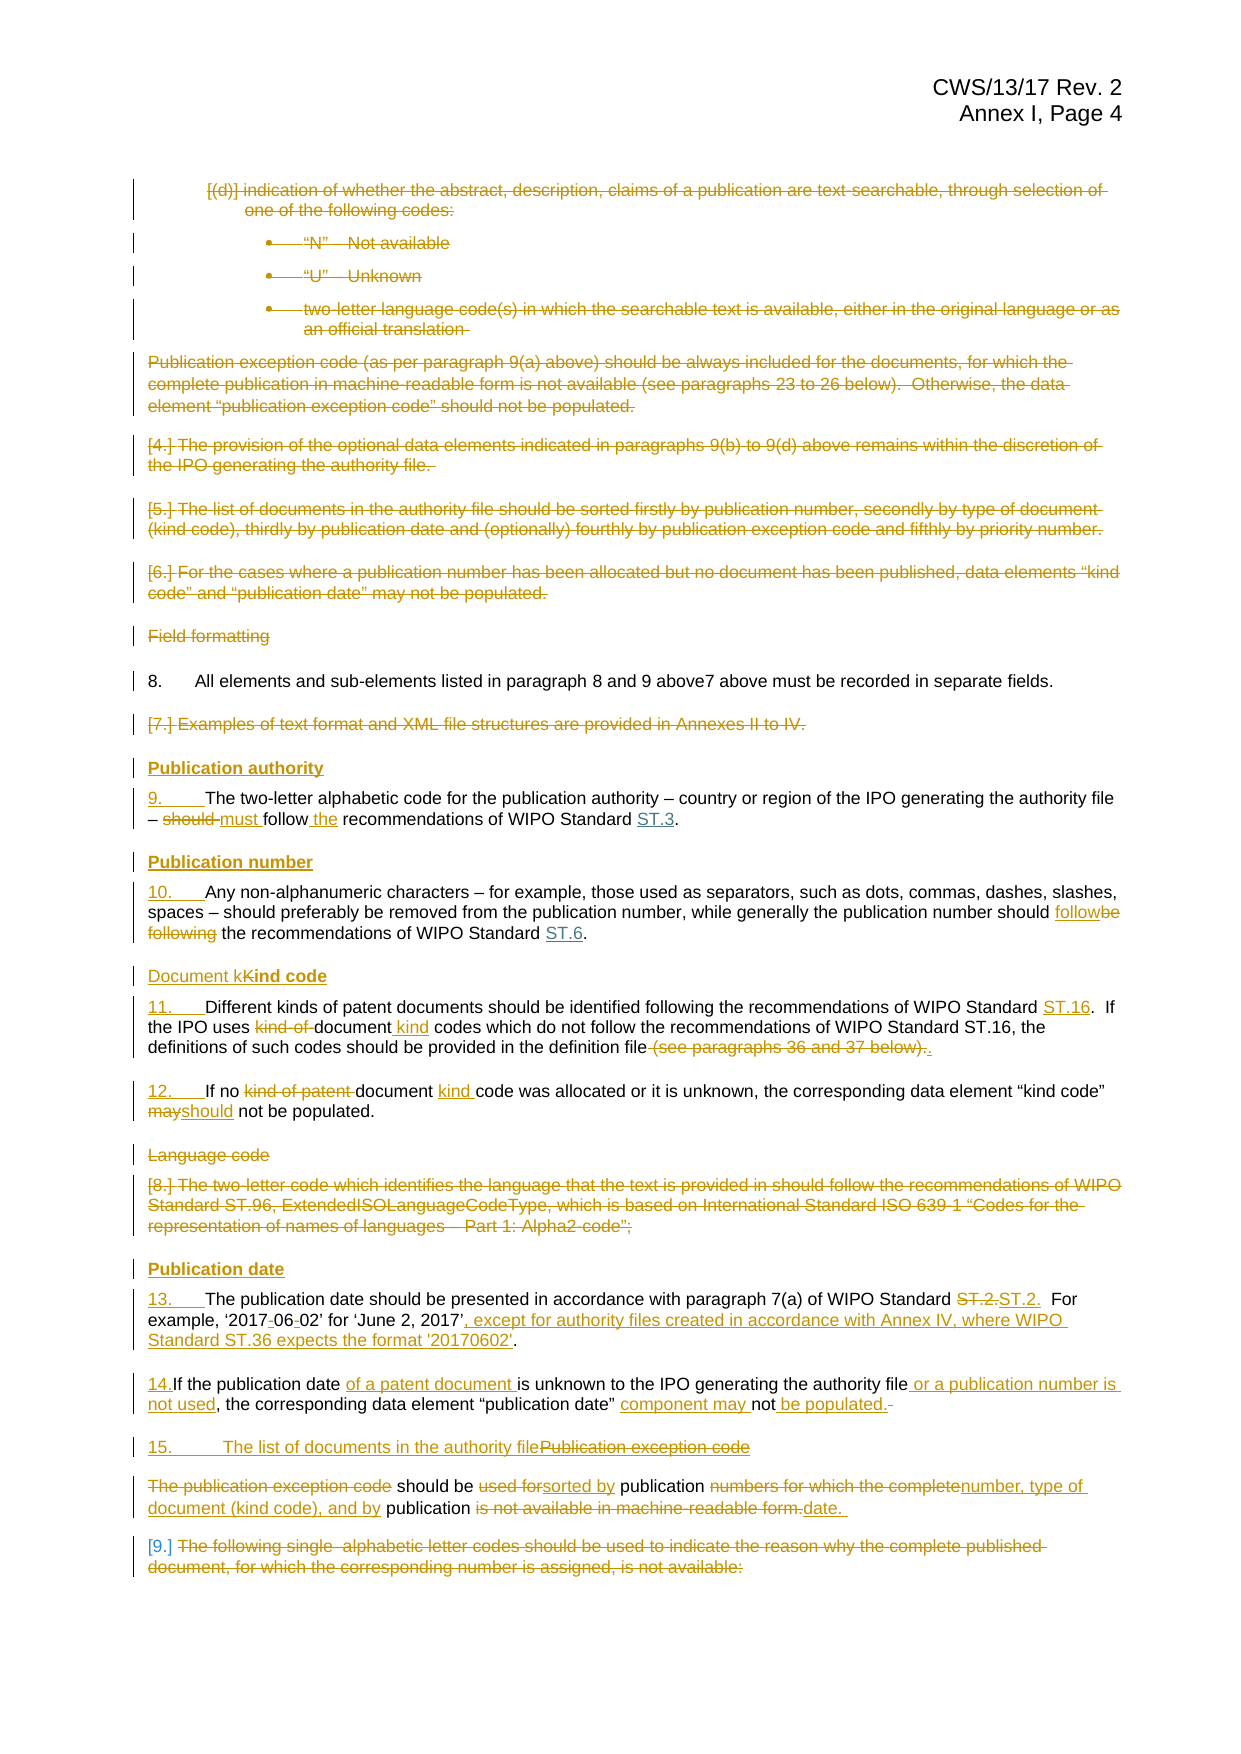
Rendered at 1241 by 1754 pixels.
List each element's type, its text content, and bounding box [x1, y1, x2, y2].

list Any non-alphanumeric characters – for example, those used as separators, such as dots, commas, dashes, slashes, spaces – should preferably be removed from the publication number, while generally the publication number should the recommendations of WIPO Standard ST.6. [148, 882, 1122, 943]
list The two-letter alphabetic code for the publication authority – country or region of the IPO generating the authority file – follow recommendations of WIPO Standard ST.3. [148, 788, 1122, 829]
list All elements and sub-elements listed in paragraph must be recorded in separate fields. [148, 671, 1122, 691]
text should be publication publication [148, 1476, 1122, 1518]
subtitle Publication number [148, 852, 1122, 872]
list If no document code was allocated or it is unknown, the corresponding data element “kind code” not be populated. [148, 1081, 1122, 1121]
list The publication date should be presented in accordance with paragraph 7(a) of WIPO Standard For example, ‘20170602’ for ‘June 2, 2017’. [148, 1289, 1122, 1350]
subtitle ind code [148, 966, 1122, 986]
list Different kinds of patent documents should be identified following the recommendations of WIPO Standard . If the IPO uses document codes which do not follow the recommendations of WIPO Standard ST.16, the definitions of such codes should be provided in the definition file [148, 996, 1122, 1058]
list If the publication date is unknown to the IPO generating the authority file, the corresponding data element “publication date” not [148, 1373, 1122, 1414]
subtitle Publication date [148, 1259, 1122, 1279]
subtitle Publication authority [148, 757, 1122, 778]
